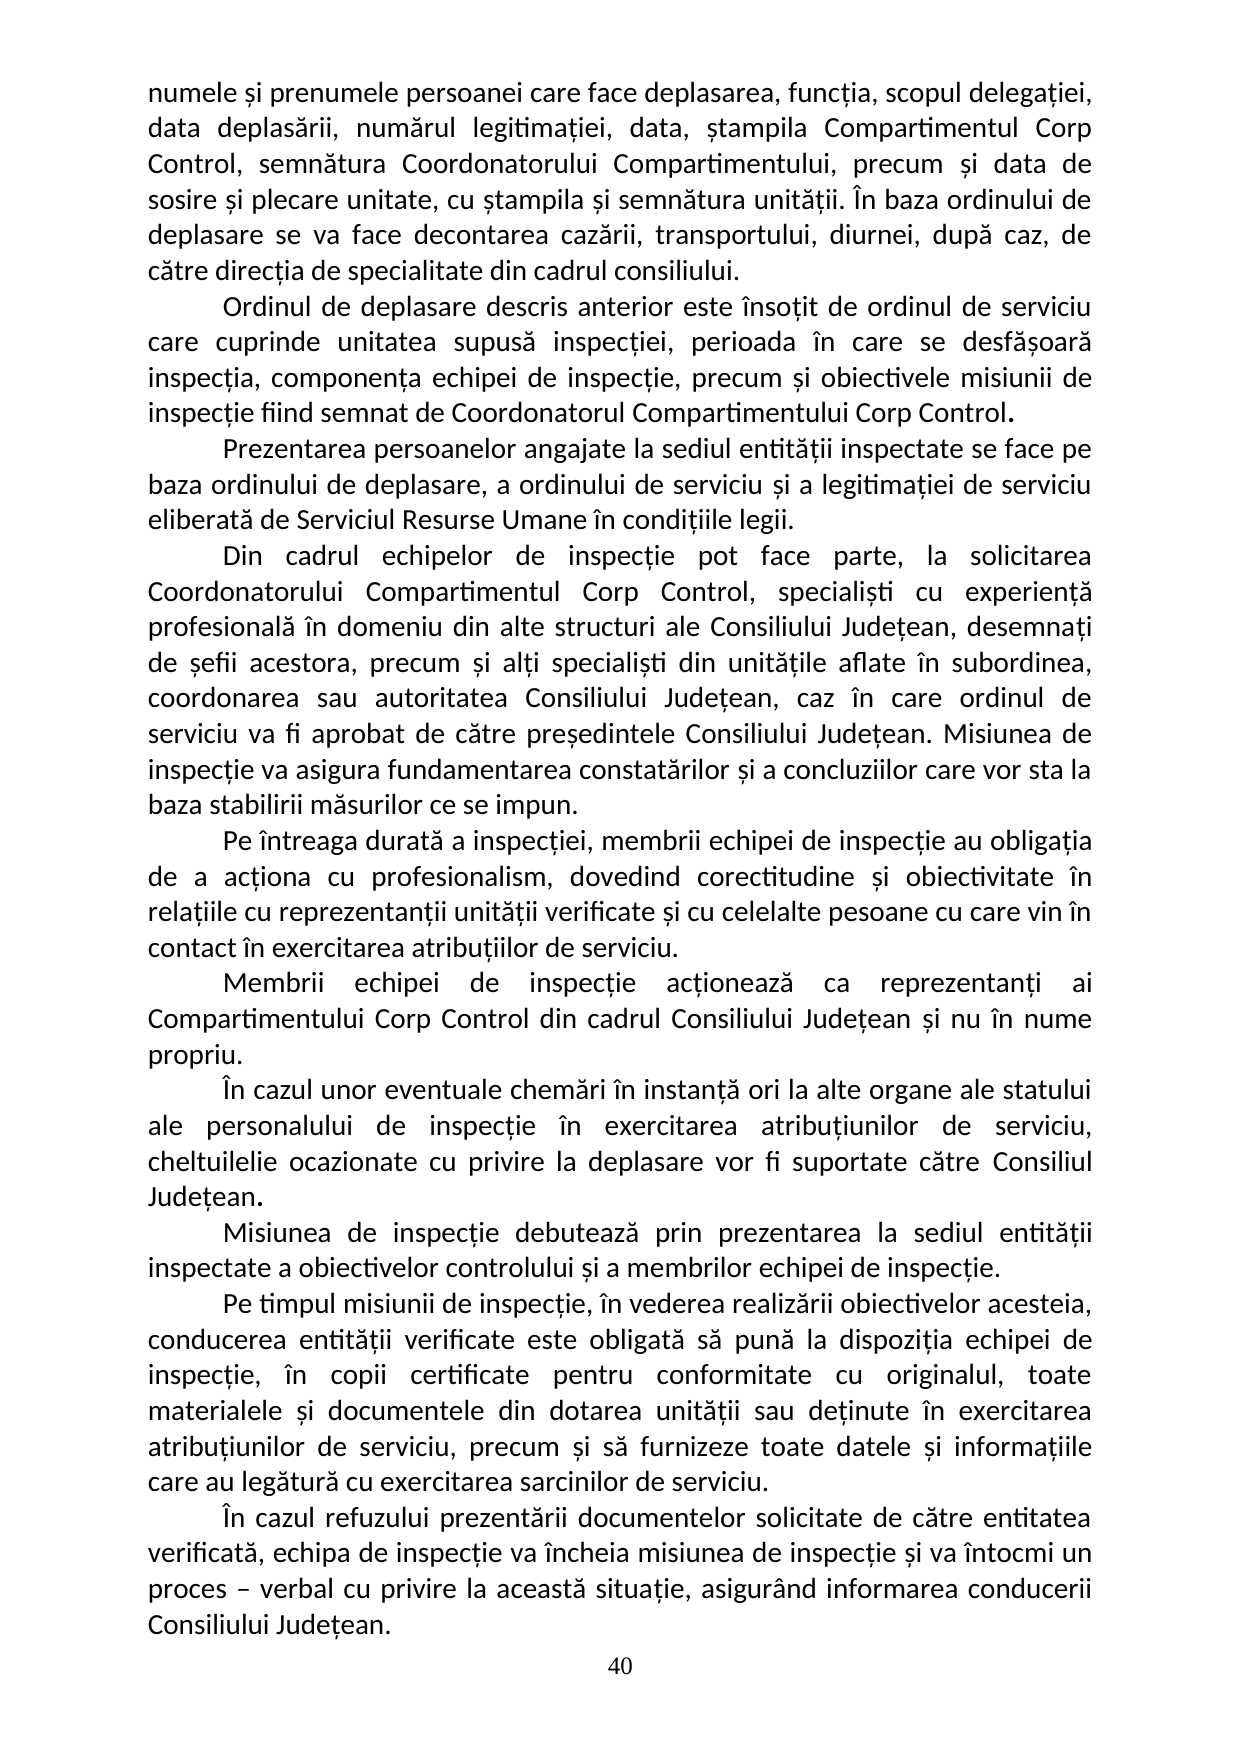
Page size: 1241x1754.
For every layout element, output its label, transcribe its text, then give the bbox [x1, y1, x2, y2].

text Prezentarea persoanelor angajate la sediul entității inspectate se face pe baza ordinului de deplasare, a ordinului de serviciu și a legitimației de serviciu eliberată de Serviciul Resurse Umane în condițiile legii. [148, 430, 1092, 537]
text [148, 74, 1092, 288]
text Pe timpul misiunii de inspecție, în vederea realizării obiectivelor acesteia, conducerea entității verificate este obligată să pună la dispoziția echipei de inspecție, în copii certificate pentru conformitate cu originalul, toate materialele și documentele din dotarea unității sau deținute în exercitarea atribuțiunilor de serviciu, precum și să furnizeze toate datele și informațiile care au legătură cu exercitarea sarcinilor de serviciu. [148, 1285, 1092, 1499]
text Membrii echipei de inspecție acționează ca reprezentanți ai Compartimentului Corp Control din cadrul Consiliului Judeţean și nu în nume propriu. [148, 964, 1092, 1071]
text În cazul unor eventuale chemări în instanță ori la alte organe ale statului ale personalului de inspecție în exercitarea atribuțiunilor de serviciu, cheltuilelie ocazionate cu privire la deplasare vor fi suportate către Consiliul Judeţean. [148, 1071, 1092, 1214]
text Din cadrul echipelor de inspecție pot face parte, la solicitarea Coordonatorului Compartimentul Corp Control, specialiști cu experiență profesională în domeniu din alte structuri ale Consiliului Judeţean, desemnați de șefii acestora, precum și alți specialiști din unitățile aflate în subordinea, coordonarea sau autoritatea Consiliului Judeţean, caz în care ordinul de serviciu va fi aprobat de către președintele Consiliului Judeţean. Misiunea de inspecție va asigura fundamentarea constatărilor și a concluziilor care vor sta la baza stabilirii măsurilor ce se impun. [148, 537, 1092, 822]
text În cazul refuzului prezentării documentelor solicitate de către entitatea verificată, echipa de inspecție va încheia misiunea de inspecție și va întocmi un proces – verbal cu privire la această situație, asigurând informarea conducerii Consiliului Județean. [148, 1499, 1092, 1641]
text Ordinul de deplasare descris anterior este însoțit de ordinul de serviciu care cuprinde unitatea supusă inspecției, perioada în care se desfășoară inspecția, componența echipei de inspecție, precum și obiectivele misiunii de inspecție fiind semnat de Coordonatorul Compartimentului Corp Control. [148, 288, 1092, 430]
text Misiunea de inspecție debutează prin prezentarea la sediul entității inspectate a obiectivelor controlului și a membrilor echipei de inspecție. [148, 1214, 1092, 1285]
text Pe întreaga durată a inspecției, membrii echipei de inspecție au obligația de a acționa cu profesionalism, dovedind corectitudine și obiectivitate în relațiile cu reprezentanții unității verificate și cu celelalte pesoane cu care vin în contact în exercitarea atribuțiilor de serviciu. [148, 822, 1092, 964]
